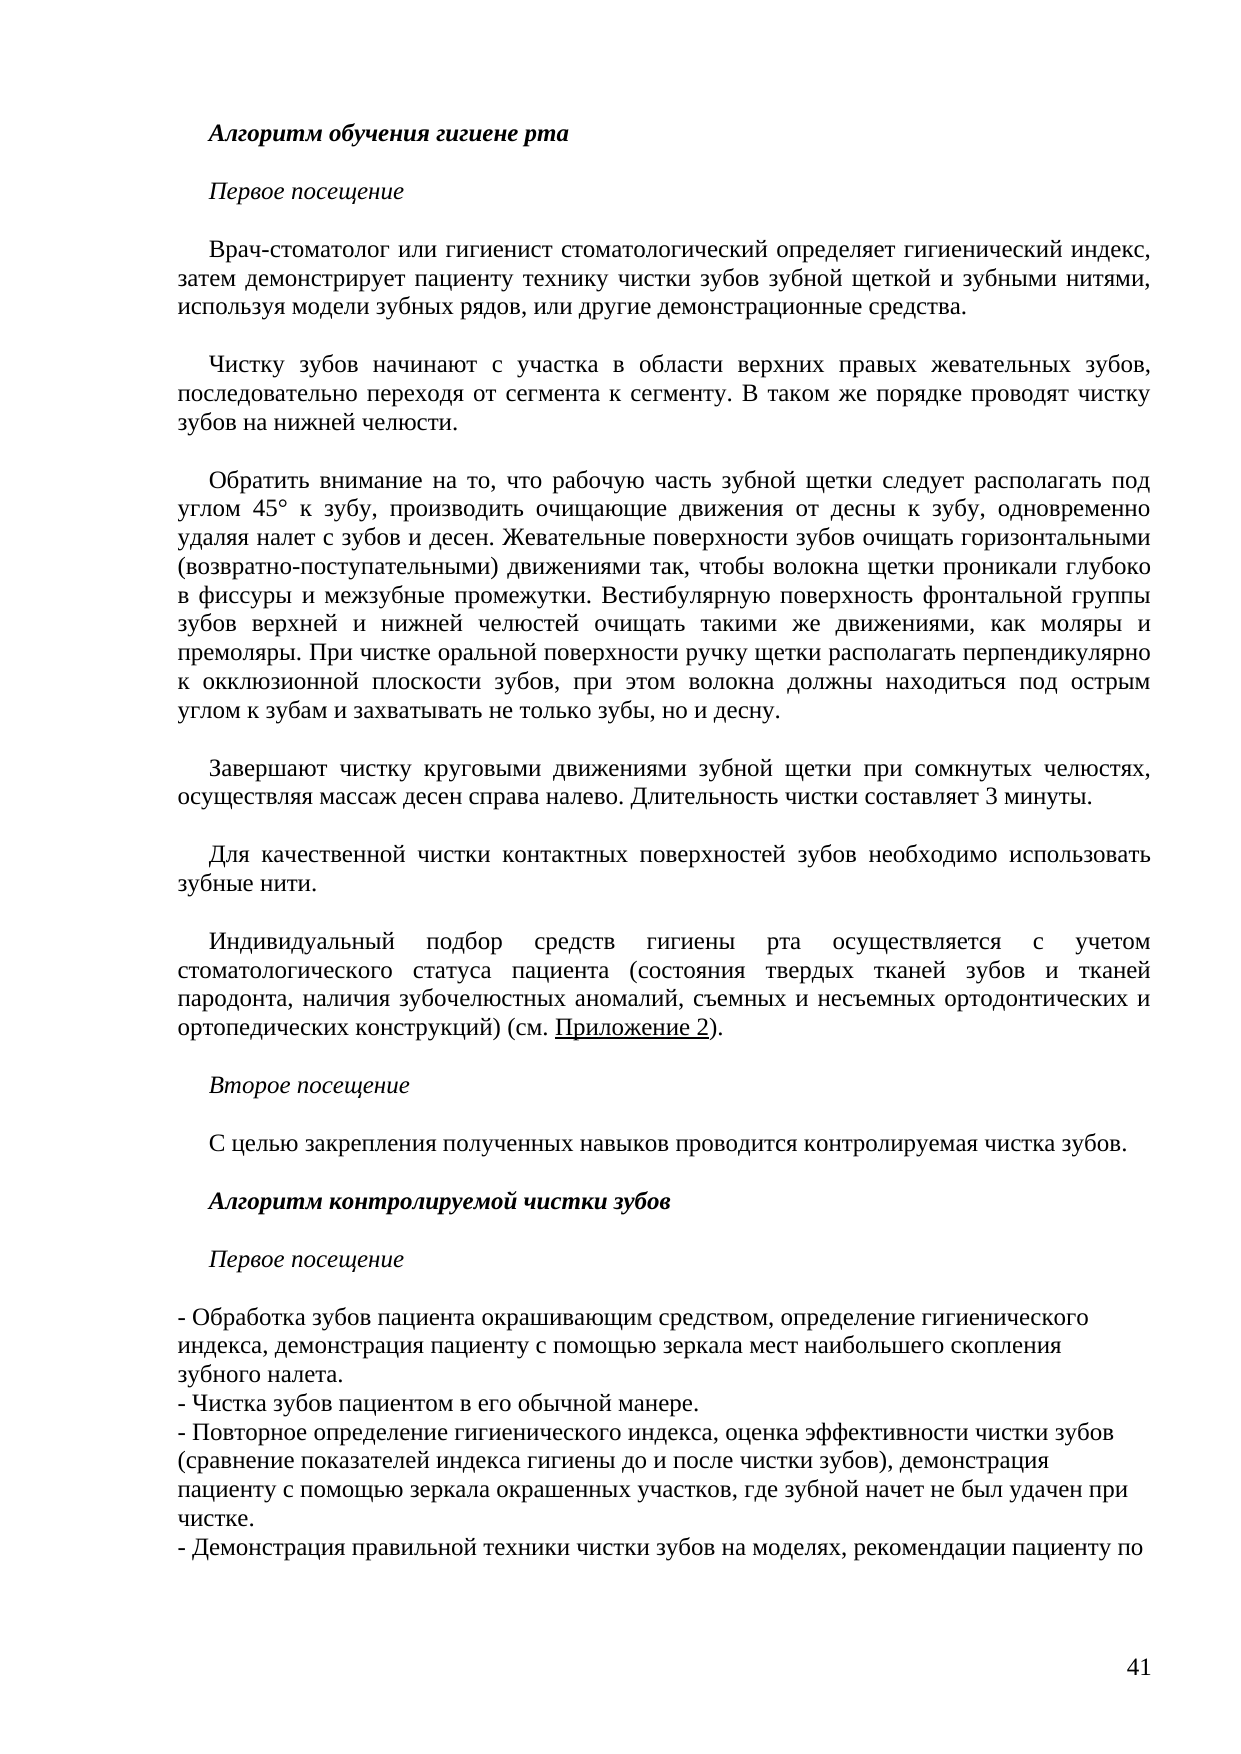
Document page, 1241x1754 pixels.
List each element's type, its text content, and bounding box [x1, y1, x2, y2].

text Индивидуальный подбор средств гигиены рта осуществляется с учетом стоматологического статуса пациента (состояния твердых тканей зубов и тканей пародонта, наличия зубочелюстных аномалий, съемных и несъемных ортодонтических и ортопедических конструкций) (см. Приложение 2). [177, 926, 1152, 1041]
text Для качественной чистки контактных поверхностей зубов необходимо использовать зубные нити. [177, 839, 1152, 897]
text Врач-стоматолог или гигиенист стоматологический определяет гигиенический индекс, затем демонстрирует пациенту технику чистки зубов зубной щеткой и зубными нитями, используя модели зубных рядов, или другие демонстрационные средства. [177, 234, 1152, 320]
text С целью закрепления полученных навыков проводится контролируемая чистка зубов. [177, 1128, 1152, 1157]
text Первое посещение [177, 1244, 1152, 1273]
text Алгоритм обучения гигиене рта [177, 118, 1152, 147]
text Второе посещение [177, 1070, 1152, 1099]
text Обратить внимание на то, что рабочую часть зубной щетки следует располагать под углом 45° к зубу, производить очищающие движения от десны к зубу, одновременно удаляя налет с зубов и десен. Жевательные поверхности зубов очищать горизонтальными (возвратно-поступательными) движениями так, чтобы волокна щетки проникали глубоко в фиссуры и межзубные промежутки. Вестибулярную поверхность фронтальной группы зубов верхней и нижней челюстей очищать такими же движениями, как моляры и премоляры. При чистке оральной поверхности ручку щетки располагать перпендикулярно к окклюзионной плоскости зубов, при этом волокна должны находиться под острым углом к зубам и захватывать не только зубы, но и десну. [177, 465, 1152, 723]
text Первое посещение [177, 176, 1152, 205]
text Завершают чистку круговыми движениями зубной щетки при сомкнутых челюстях, осуществляя массаж десен справа налево. Длительность чистки составляет 3 минуты. [177, 753, 1152, 810]
text Алгоритм контролируемой чистки зубов [177, 1186, 1152, 1215]
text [177, 1302, 1152, 1561]
text Чистку зубов начинают с участка в области верхних правых жевательных зубов, последовательно переходя от сегмента к сегменту. В таком же порядке проводят чистку зубов на нижней челюсти. [177, 349, 1152, 436]
